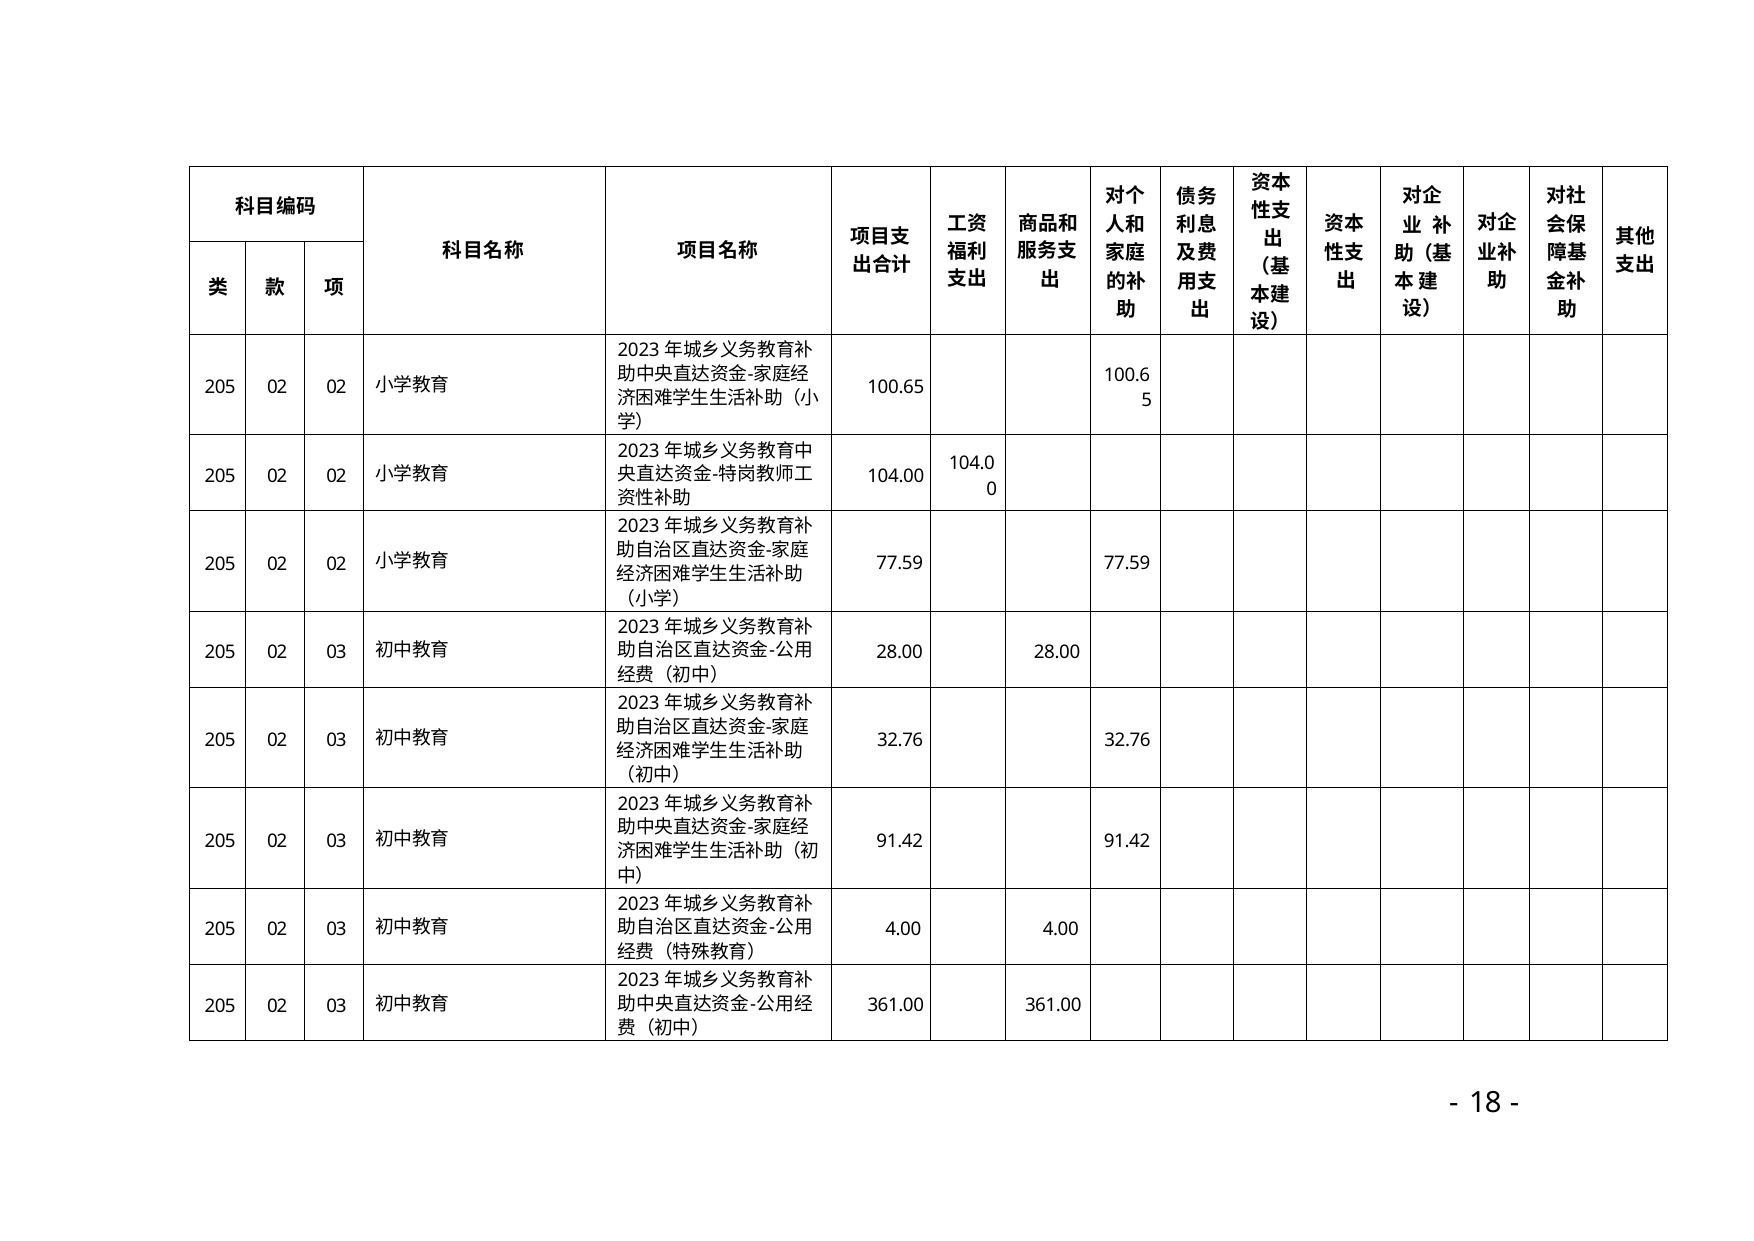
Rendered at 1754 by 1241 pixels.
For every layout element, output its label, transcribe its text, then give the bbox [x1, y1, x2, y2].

table_cell 2023 年城乡义务教育中 央直达资金-特岗教师工 资性补助 [606, 435, 831, 510]
table_cell 2023 年城乡义务教育补 助中央直达资金-公用经 费（初中） [606, 965, 831, 1039]
table_cell 02 [246, 788, 304, 888]
table_cell 小学教育 [364, 511, 605, 611]
table_cell 02 [246, 889, 304, 963]
table_cell [1381, 788, 1463, 888]
table_cell 2023 年城乡义务教育补 助自治区直达资金-公用 经费（初中） [606, 612, 831, 686]
table_cell 类 [190, 242, 245, 333]
table_cell [931, 889, 1005, 963]
table_cell 361.00 [1006, 965, 1090, 1039]
table_header 债务 利息 及费 用支 出 [1161, 167, 1233, 333]
table_cell [1307, 965, 1380, 1039]
table_cell [1530, 612, 1602, 686]
table_cell 初中教育 [364, 788, 605, 888]
table_cell 205 [190, 788, 245, 888]
table_cell [1234, 889, 1306, 963]
table_cell 2023 年城乡义务教育补 助自治区直达资金-家庭 经济困难学生生活补助 （初中） [606, 688, 831, 787]
table_cell [1006, 435, 1090, 510]
table_header 科目编码 [190, 167, 363, 241]
table_cell 77.59 [1091, 511, 1160, 611]
table_cell 03 [305, 688, 363, 787]
table_cell [1161, 688, 1233, 787]
table_cell 361.00 [832, 965, 930, 1039]
table_cell 项 [305, 242, 363, 333]
table_cell [931, 965, 1005, 1039]
table_cell [1464, 889, 1529, 963]
table_header 对企 业补 助（基 本建 设） [1381, 167, 1463, 333]
table_cell [1091, 965, 1160, 1039]
table_cell 02 [246, 612, 304, 686]
table_cell 205 [190, 688, 245, 787]
table_cell 03 [305, 788, 363, 888]
table_cell 02 [305, 511, 363, 611]
table_cell [1381, 688, 1463, 787]
table_cell 205 [190, 335, 245, 434]
table_cell [1234, 788, 1306, 888]
table_cell [1464, 688, 1529, 787]
table_cell [1464, 511, 1529, 611]
table_cell [1161, 965, 1233, 1039]
table_header 对个 人和 家庭 的补 助 [1091, 167, 1160, 333]
table_cell [1530, 335, 1602, 434]
table_cell 4.00 [832, 889, 930, 963]
table_cell [1234, 511, 1306, 611]
table_cell [1234, 435, 1306, 510]
table_header 资本 性支 出 （基 本建 设） [1234, 167, 1306, 333]
table_cell 77.59 [832, 511, 930, 611]
table_cell [1464, 435, 1529, 510]
table_cell [1381, 435, 1463, 510]
table_cell [1603, 889, 1667, 963]
table_cell [1006, 335, 1090, 434]
table_cell [931, 688, 1005, 787]
table_cell [1307, 889, 1380, 963]
table_cell 小学教育 [364, 335, 605, 434]
table_cell [1603, 335, 1667, 434]
table_cell 初中教育 [364, 965, 605, 1039]
table_cell 02 [246, 435, 304, 510]
table_header 项目名称 [606, 167, 831, 333]
table_cell [1006, 688, 1090, 787]
table_cell 205 [190, 889, 245, 963]
table_cell 4.00 [1006, 889, 1090, 963]
table_cell [1307, 511, 1380, 611]
table_cell 小学教育 [364, 435, 605, 510]
table_header 对社 会保 障基 金补 助 [1530, 167, 1602, 333]
table_cell 02 [305, 335, 363, 434]
table_cell [1091, 889, 1160, 963]
table_cell [1530, 788, 1602, 888]
table_cell [1464, 788, 1529, 888]
table_cell [1006, 511, 1090, 611]
table_cell [1091, 612, 1160, 686]
table_cell 91.42 [1091, 788, 1160, 888]
table_cell [1530, 889, 1602, 963]
table_cell 205 [190, 435, 245, 510]
table_cell [1161, 435, 1233, 510]
table_cell [1161, 889, 1233, 963]
table_cell 28.00 [832, 612, 930, 686]
table_cell 100.6 5 [1091, 335, 1160, 434]
table_cell [1603, 965, 1667, 1039]
table_cell 03 [305, 889, 363, 963]
table_cell [1464, 612, 1529, 686]
table_cell 104.0 0 [931, 435, 1005, 510]
table_header 对企 业补 助 [1464, 167, 1529, 333]
table_header 资本 性支 出 [1307, 167, 1380, 333]
table_cell [1603, 788, 1667, 888]
table_cell [1161, 788, 1233, 888]
table_cell 32.76 [832, 688, 930, 787]
table_cell [1307, 435, 1380, 510]
table_cell [1381, 612, 1463, 686]
table_cell [1161, 335, 1233, 434]
table_cell 2023 年城乡义务教育补 助自治区直达资金-家庭 经济困难学生生活补助 （小学） [606, 511, 831, 611]
table_header 科目名称 [364, 167, 605, 333]
table_cell [1161, 511, 1233, 611]
table_header 其他 支出 [1603, 167, 1667, 333]
table_cell [1381, 335, 1463, 434]
table_cell 02 [305, 435, 363, 510]
table_cell 28.00 [1006, 612, 1090, 686]
table_cell [1530, 511, 1602, 611]
table_cell [1464, 965, 1529, 1039]
table_cell 02 [246, 688, 304, 787]
table_cell [1603, 688, 1667, 787]
table_cell 初中教育 [364, 889, 605, 963]
table_cell 款 [246, 242, 304, 333]
table_cell 02 [246, 965, 304, 1039]
table_cell 2023 年城乡义务教育补 助中央直达资金-家庭经 济困难学生生活补助（初 中） [606, 788, 831, 888]
table_cell [1603, 612, 1667, 686]
table_cell [1234, 612, 1306, 686]
table_header 项目支 出合计 [832, 167, 930, 333]
table_cell 205 [190, 612, 245, 686]
table_cell [1530, 688, 1602, 787]
table_cell [1091, 435, 1160, 510]
table_header 商品和 服务支 出 [1006, 167, 1090, 333]
table_cell 32.76 [1091, 688, 1160, 787]
table_cell [1307, 612, 1380, 686]
table_cell [1006, 788, 1090, 888]
table_cell 初中教育 [364, 612, 605, 686]
table_cell 205 [190, 511, 245, 611]
table_cell 2023 年城乡义务教育补 助中央直达资金-家庭经 济困难学生生活补助（小 学） [606, 335, 831, 434]
table_cell [931, 612, 1005, 686]
table_cell [931, 335, 1005, 434]
table_cell [1307, 688, 1380, 787]
table_cell [1234, 688, 1306, 787]
table_cell 100.65 [832, 335, 930, 434]
table_cell [931, 511, 1005, 611]
table_cell [1530, 965, 1602, 1039]
table_cell 104.00 [832, 435, 930, 510]
table_cell [1161, 612, 1233, 686]
table_cell [1603, 435, 1667, 510]
table_cell 2023 年城乡义务教育补 助自治区直达资金-公用 经费（特殊教育） [606, 889, 831, 963]
table_header 工资 福利 支出 [931, 167, 1005, 333]
table_cell [1307, 788, 1380, 888]
table_cell [931, 788, 1005, 888]
table_cell [1530, 435, 1602, 510]
table_cell [1603, 511, 1667, 611]
table_cell 03 [305, 612, 363, 686]
table_cell 初中教育 [364, 688, 605, 787]
table_cell 03 [305, 965, 363, 1039]
table_cell [1234, 335, 1306, 434]
table_cell [1381, 511, 1463, 611]
table_cell [1307, 335, 1380, 434]
table_cell [1464, 335, 1529, 434]
table_cell 02 [246, 335, 304, 434]
table_cell 205 [190, 965, 245, 1039]
table_cell 02 [246, 511, 304, 611]
table_cell [1381, 965, 1463, 1039]
table_cell [1381, 889, 1463, 963]
table_cell 91.42 [832, 788, 930, 888]
table_cell [1234, 965, 1306, 1039]
